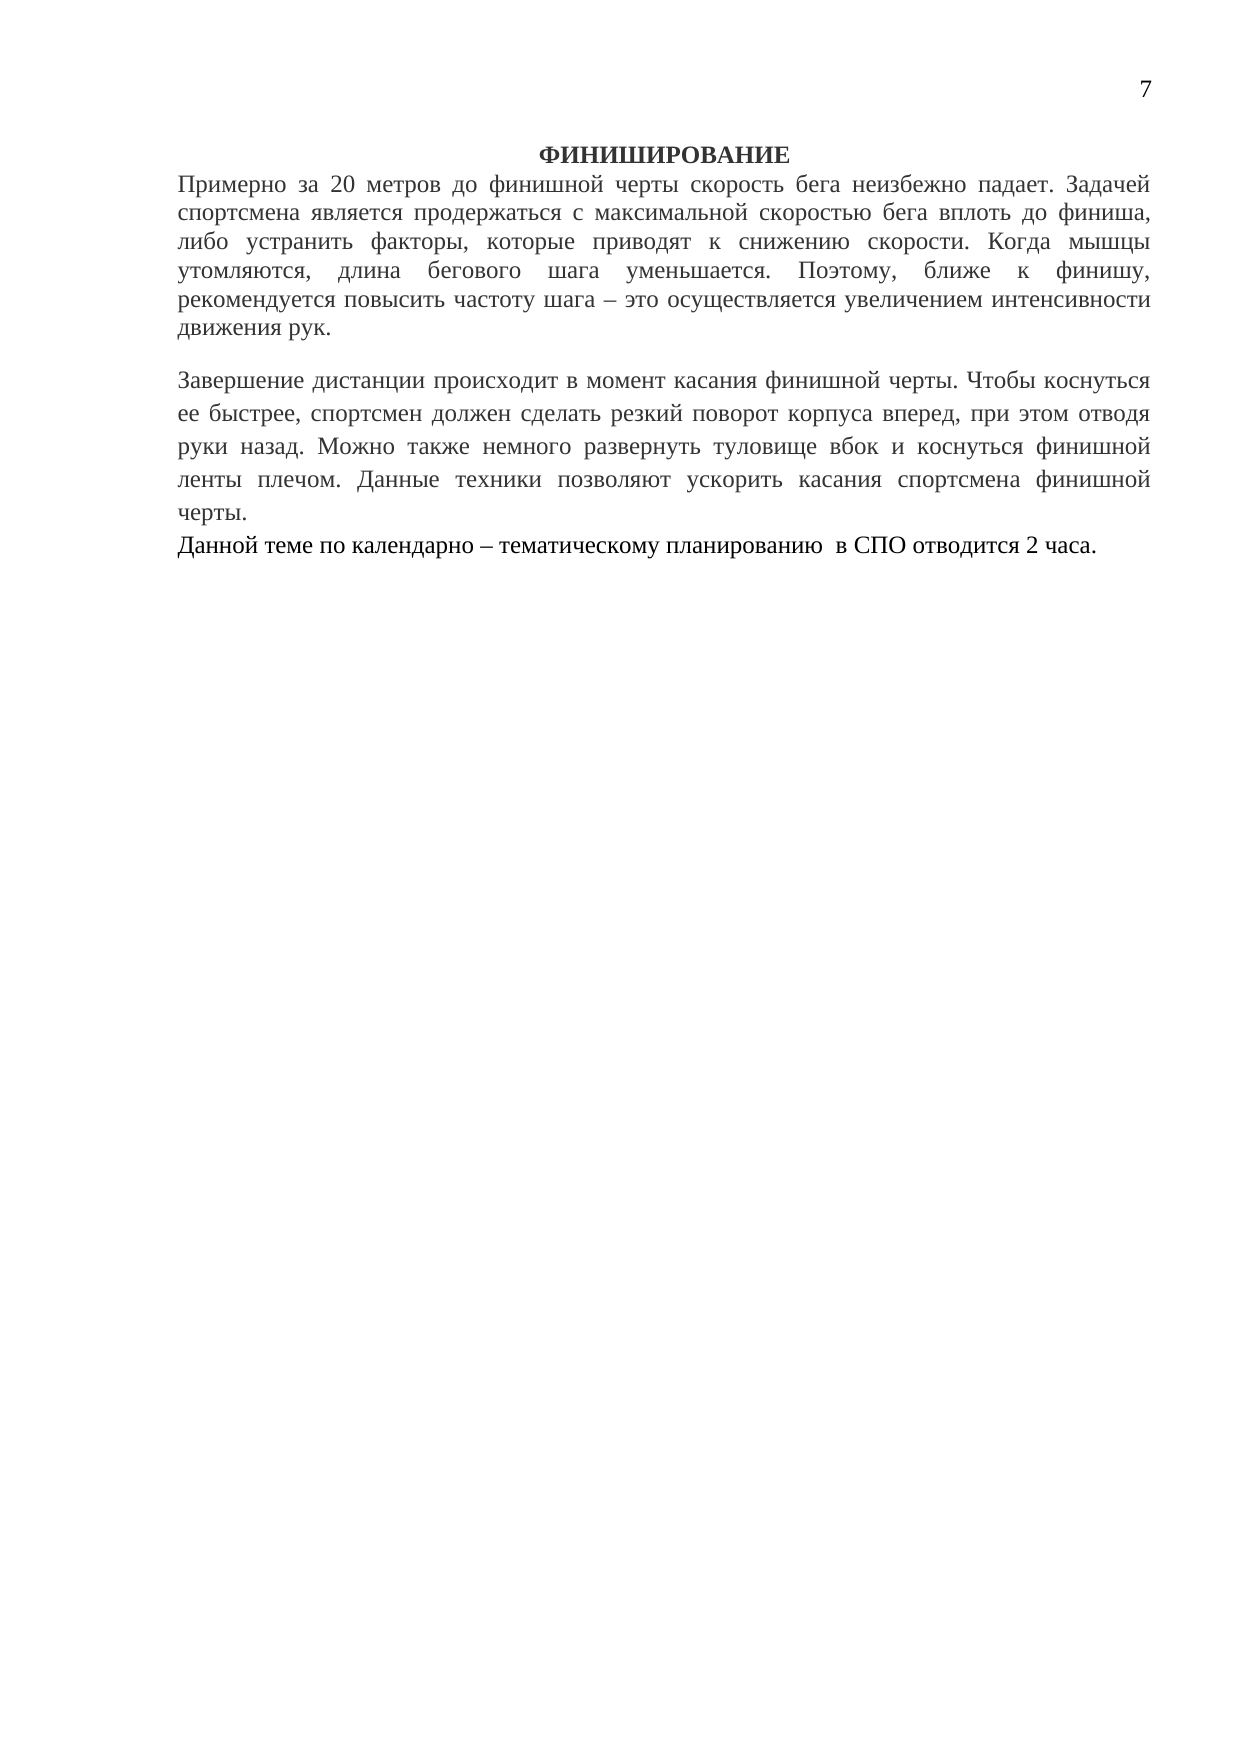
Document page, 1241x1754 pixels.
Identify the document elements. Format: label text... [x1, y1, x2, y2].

text Примерно за 20 метров до финишной черты скорость бега неизбежно падает. Задачей спортсмена является продержаться с максимальной скоростью бега вплоть до финиша, либо устранить факторы, которые приводят к снижению скорости. Когда мышцы утомляются, длина бегового шага уменьшается. Поэтому, ближе к финишу, рекомендуется повысить частоту шага – это осуществляется увеличением интенсивности движения рук. [177, 169, 1152, 341]
subtitle ФИНИШИРОВАНИЕ [177, 131, 1152, 169]
text Данной теме по календарно – тематическому планированию в СПО отводится 2 часа. [177, 530, 1152, 558]
text Завершение дистанции происходит в момент касания финишной черты. Чтобы коснуться ее быстрее, спортсмен должен сделать резкий поворот корпуса вперед, при этом отводя руки назад. Можно также немного развернуть туловище вбок и коснуться финишной ленты плечом. Данные техники позволяют ускорить касания спортсмена финишной черты. [177, 492, 1152, 526]
